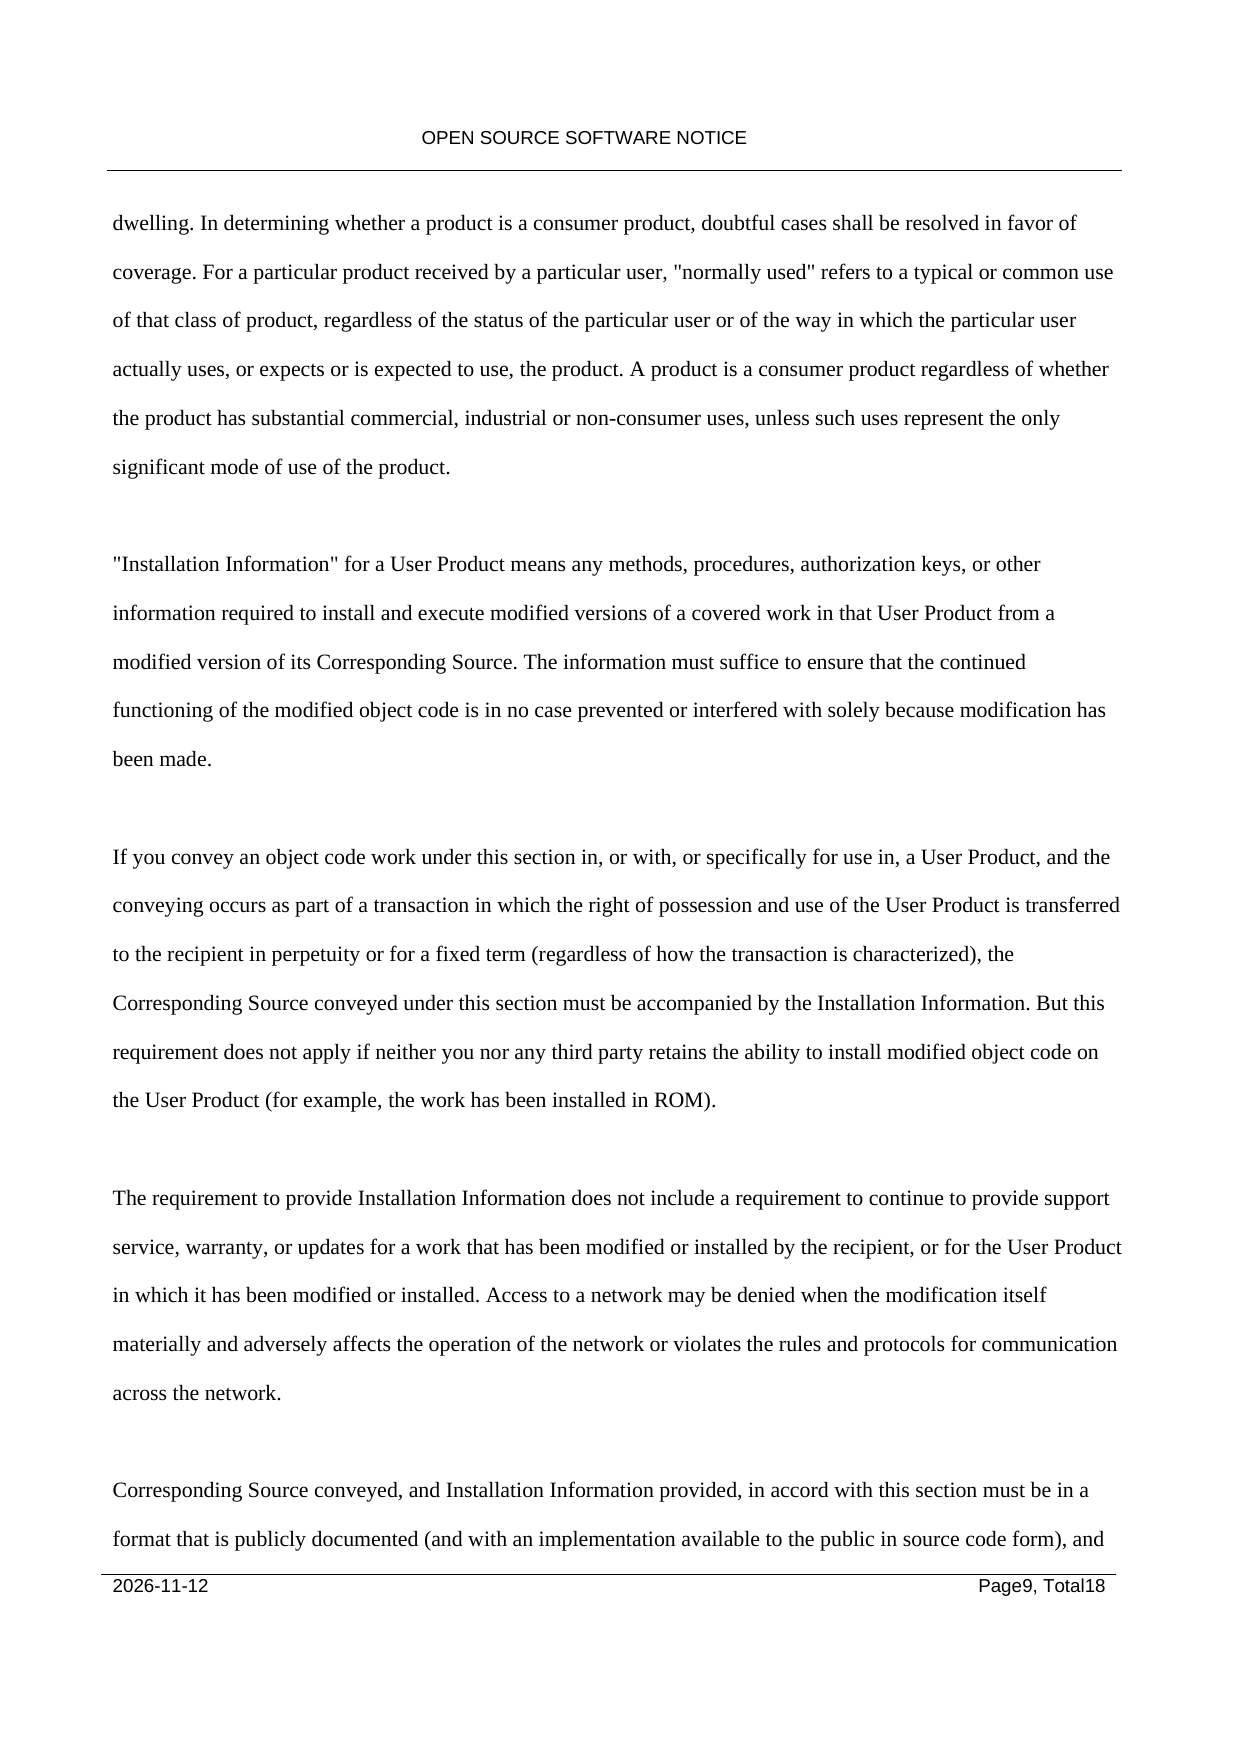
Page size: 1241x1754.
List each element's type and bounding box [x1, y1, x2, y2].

text [112, 206, 1128, 1555]
